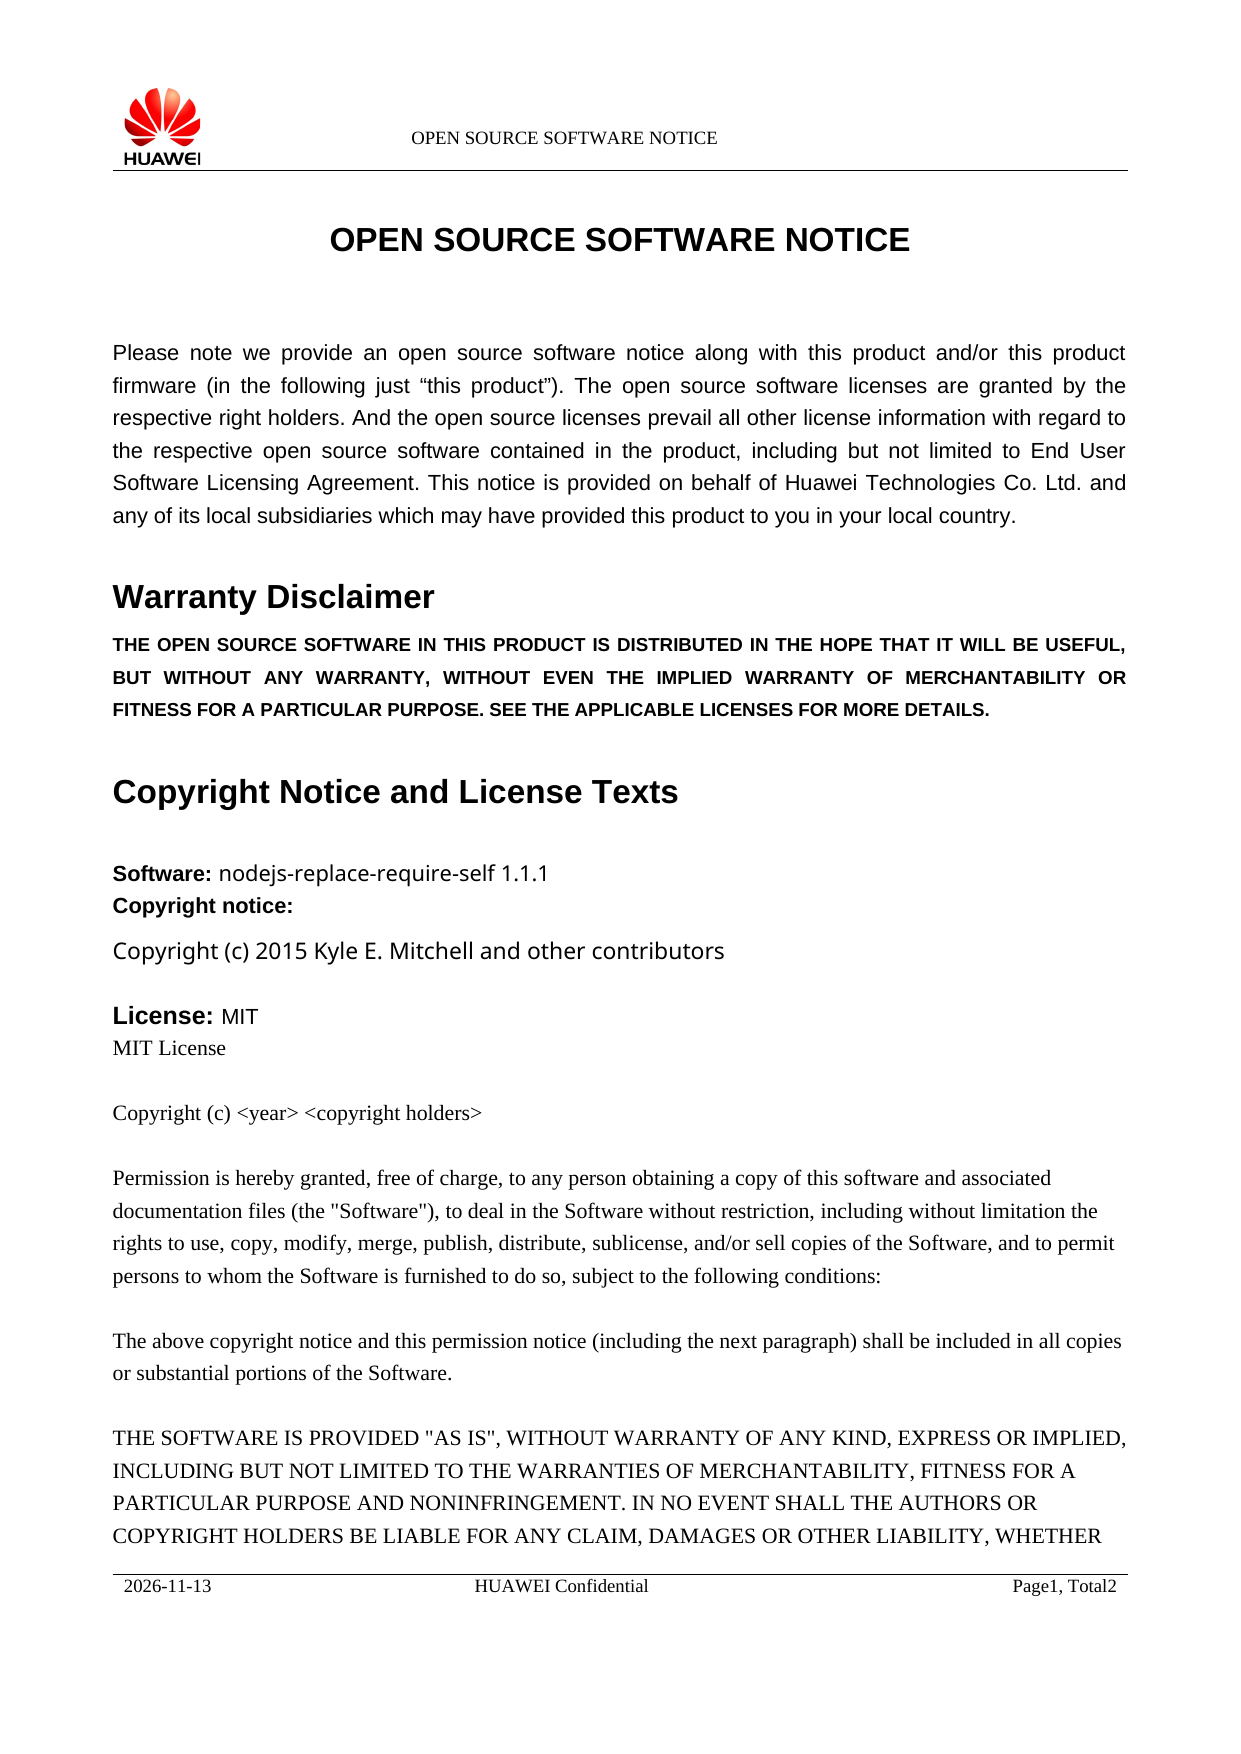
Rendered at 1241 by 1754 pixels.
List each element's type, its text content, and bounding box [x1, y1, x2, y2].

text The open source software in this product is distributed in the hope that it will be useful, but WITHOUT ANY WARRANTY, without even the implied warranty of MERCHANTABILITY or FITNESS FOR A PARTICULAR PURPOSE. See the applicable licenses for more details. [112, 629, 1128, 726]
text Please note we provide an open source software notice along with this product and/or this product firmware (in the following just “this product”). The open source software licenses are granted by the respective right holders. And the open source licenses prevail all other license information with regard to the respective open source software contained in the product, including but not limited to End User Software Licensing Agreement. This notice is provided on behalf of Huawei Technologies Co. Ltd. and any of its local subsidiaries which may have provided this product to you in your local country. [112, 336, 1128, 531]
title Software: nodejs-replace-require-self 1.1.1 [112, 856, 1128, 889]
text Copyright Notice and License Texts [112, 759, 1128, 824]
text License: MIT [112, 999, 1128, 1031]
text Warranty Disclaimer [112, 564, 1128, 629]
text Copyright notice: [112, 889, 1128, 921]
picture [124, 88, 201, 165]
text Copyright (c) 2015 Kyle E. Mitchell and other contributors [112, 934, 1128, 999]
text OPEN SOURCE SOFTWARE NOTICE [112, 206, 1128, 271]
